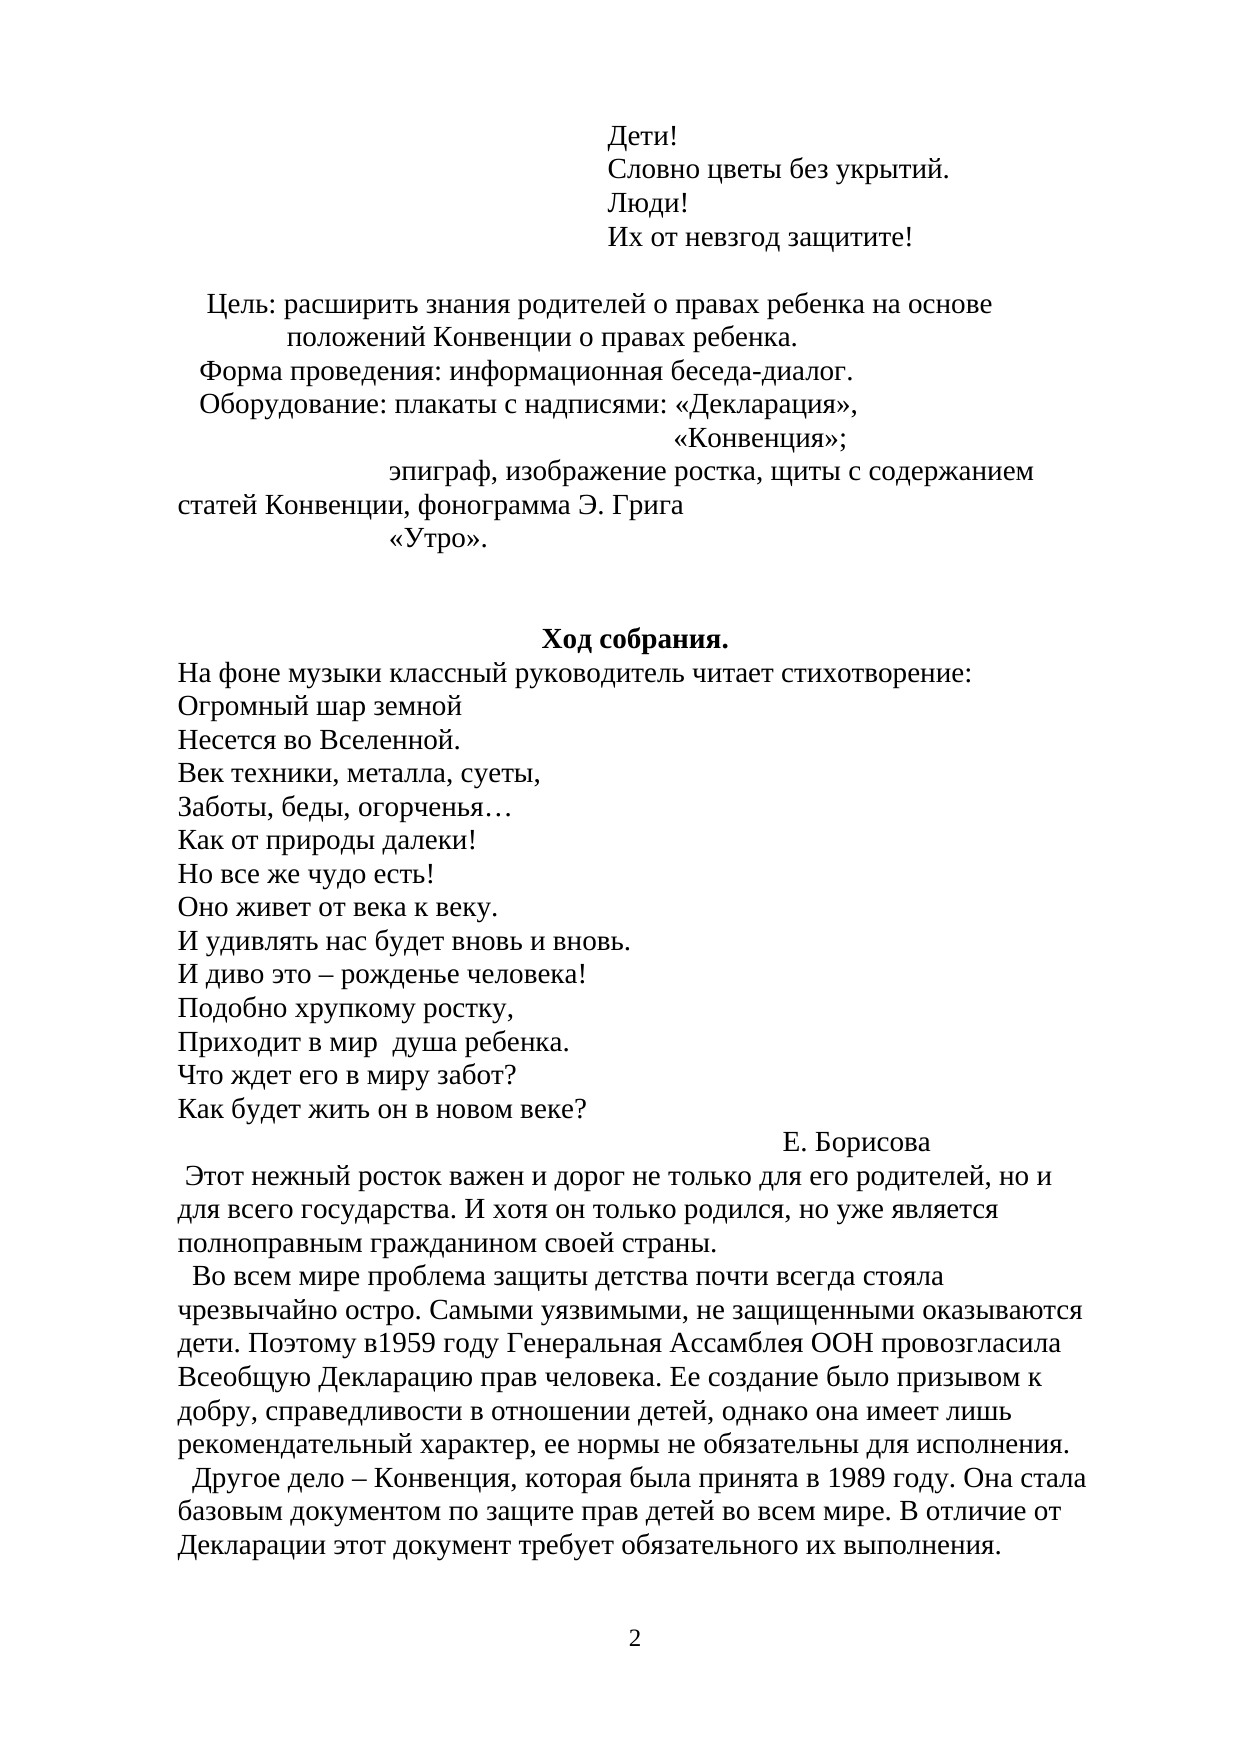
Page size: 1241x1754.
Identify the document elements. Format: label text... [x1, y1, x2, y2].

text Как будет жить он в новом веке? [177, 1091, 1093, 1124]
text Во всем мире проблема защиты детства почти всегда стояла чрезвычайно остро. Самыми уязвимыми, не защищенными оказываются дети. Поэтому в1959 году Генеральная Ассамблея ООН провозгласила Всеобщую Декларацию прав человека. Ее создание было призывом к добру, справедливости в отношении детей, однако она имеет лишь рекомендательный характер, ее нормы не обязательны для исполнения. [177, 1258, 1093, 1460]
text Подобно хрупкому ростку, [177, 990, 1093, 1024]
text Люди! [177, 185, 1093, 219]
text И диво это – рожденье человека! [177, 957, 1093, 990]
text эпиграф, изображение ростка, щиты с содержанием статей Конвенции, фонограмма Э. Грига [177, 453, 1093, 521]
text Форма проведения: информационная беседа-диалог. [177, 353, 1093, 386]
text Что ждет его в миру забот? [177, 1057, 1093, 1091]
text «Конвенция»; [177, 420, 1093, 453]
text Несется во Вселенной. [177, 722, 1093, 755]
text Заботы, беды, огорченья… [177, 789, 1093, 822]
text Этот нежный росток важен и дорог не только для его родителей, но и для всего государства. И хотя он только родился, но уже является полноправным гражданином своей страны. [177, 1158, 1093, 1258]
text И удивлять нас будет вновь и вновь. [177, 923, 1093, 957]
text Цель: расширить знания родителей о правах ребенка на основе [177, 286, 1093, 319]
text Ход собрания. [177, 621, 1093, 655]
subtitle Огромный шар земной [177, 688, 1093, 722]
text Словно цветы без укрытий. [177, 152, 1093, 185]
text Как от природы далеки! [177, 822, 1093, 856]
text Оно живет от века к веку. [177, 889, 1093, 923]
text положений Конвенции о правах ребенка. [177, 319, 1093, 353]
text Их от невзгод защитите! [177, 219, 1093, 252]
text Оборудование: плакаты с надписями: «Декларация», [177, 386, 1093, 420]
text Другое дело – Конвенция, которая была принята в 1989 году. Она стала базовым документом по защите прав детей во всем мире. В отличие от Декларации этот документ требует обязательного их выполнения. [177, 1460, 1093, 1560]
text Но все же чудо есть! [177, 856, 1093, 889]
text Е. Борисова [177, 1124, 1093, 1158]
text Дети! [177, 118, 1093, 152]
text Приходит в мир душа ребенка. [177, 1024, 1093, 1057]
text На фоне музыки классный руководитель читает стихотворение: [177, 655, 1093, 688]
text Век техники, металла, суеты, [177, 755, 1093, 789]
text «Утро». [177, 521, 1093, 554]
